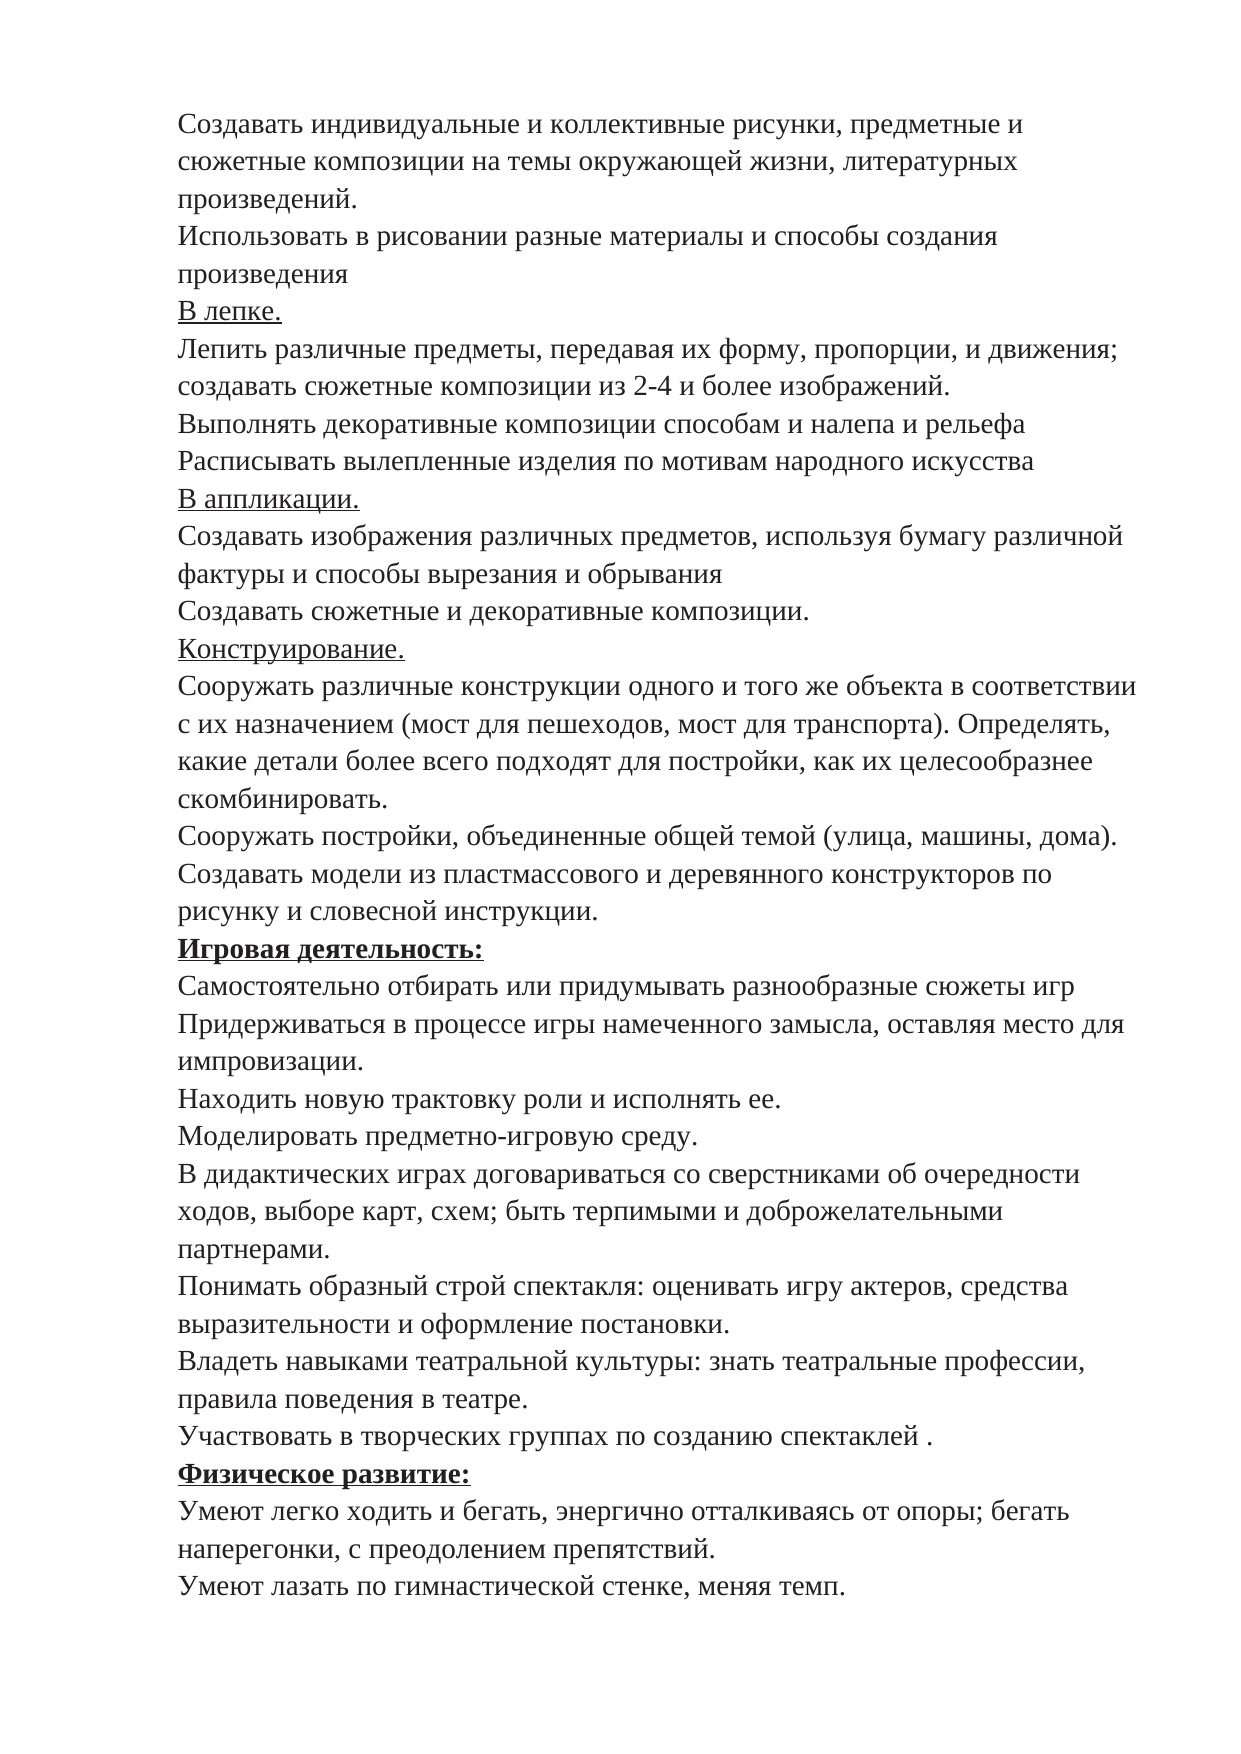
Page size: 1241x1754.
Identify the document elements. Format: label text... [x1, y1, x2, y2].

text Игровая деятельность: [177, 927, 1152, 964]
text Сооружать постройки, объединенные общей темой (улица, машины, дома). [177, 814, 1152, 852]
text Создавать модели из пластмассового и деревянного конструкторов по рисунку и словесной инструкции. [177, 852, 1152, 927]
text Владеть навыками театральной культуры: знать театральные профессии, правила поведения в театре. [177, 1339, 1152, 1414]
text Расписывать вылепленные изделия по мотивам народного искусства [177, 439, 1152, 477]
text Умеют лазать по гимнастической стенке, меняя темп. [177, 1564, 1152, 1602]
text Участвовать в творческих группах по созданию спектаклей . [177, 1414, 1152, 1452]
text В лепке. [177, 289, 1152, 327]
text Понимать образный строй спектакля: оценивать игру актеров, средства выразительности и оформление постановки. [177, 1264, 1152, 1339]
text Моделировать предметно-игровую среду. [177, 1114, 1152, 1152]
text Самостоятельно отбирать или придумывать разнообразные сюжеты игр [177, 964, 1152, 1002]
text Создавать сюжетные и декоративные композиции. [177, 589, 1152, 627]
text Придерживаться в процессе игры намеченного замысла, оставляя место для импровизации. [177, 1002, 1152, 1077]
text Создавать индивидуальные и коллективные рисунки, предметные и сюжетные композиции на темы окружающей жизни, литературных произведений. [177, 102, 1152, 214]
text Создавать изображения различных предметов, используя бумагу различной фактуры и способы вырезания и обрывания [177, 514, 1152, 589]
text Лепить различные предметы, передавая их форму, пропорции, и движения; создавать сюжетные композиции из 2-4 и более изображений. [177, 327, 1152, 402]
text В дидактических играх договариваться со сверстниками об очередности ходов, выборе карт, схем; быть терпимыми и доброжелательными партнерами. [177, 1152, 1152, 1264]
text Физическое развитие: [177, 1452, 1152, 1489]
text Выполнять декоративные композиции способам и налепа и рельефа [177, 402, 1152, 439]
text Находить новую трактовку роли и исполнять ее. [177, 1077, 1152, 1114]
text Конструирование. [177, 627, 1152, 664]
text Использовать в рисовании разные материалы и способы создания произведения [177, 214, 1152, 289]
text В аппликации. [177, 477, 1152, 514]
text Сооружать различные конструкции одного и того же объекта в соответствии с их назначением (мост для пешеходов, мост для транспорта). Определять, какие детали более всего подходят для постройки, как их целесообразнее скомбинировать. [177, 664, 1152, 814]
text Умеют легко ходить и бегать, энергично отталкиваясь от опоры; бегать наперегонки, с преодолением препятствий. [177, 1489, 1152, 1564]
